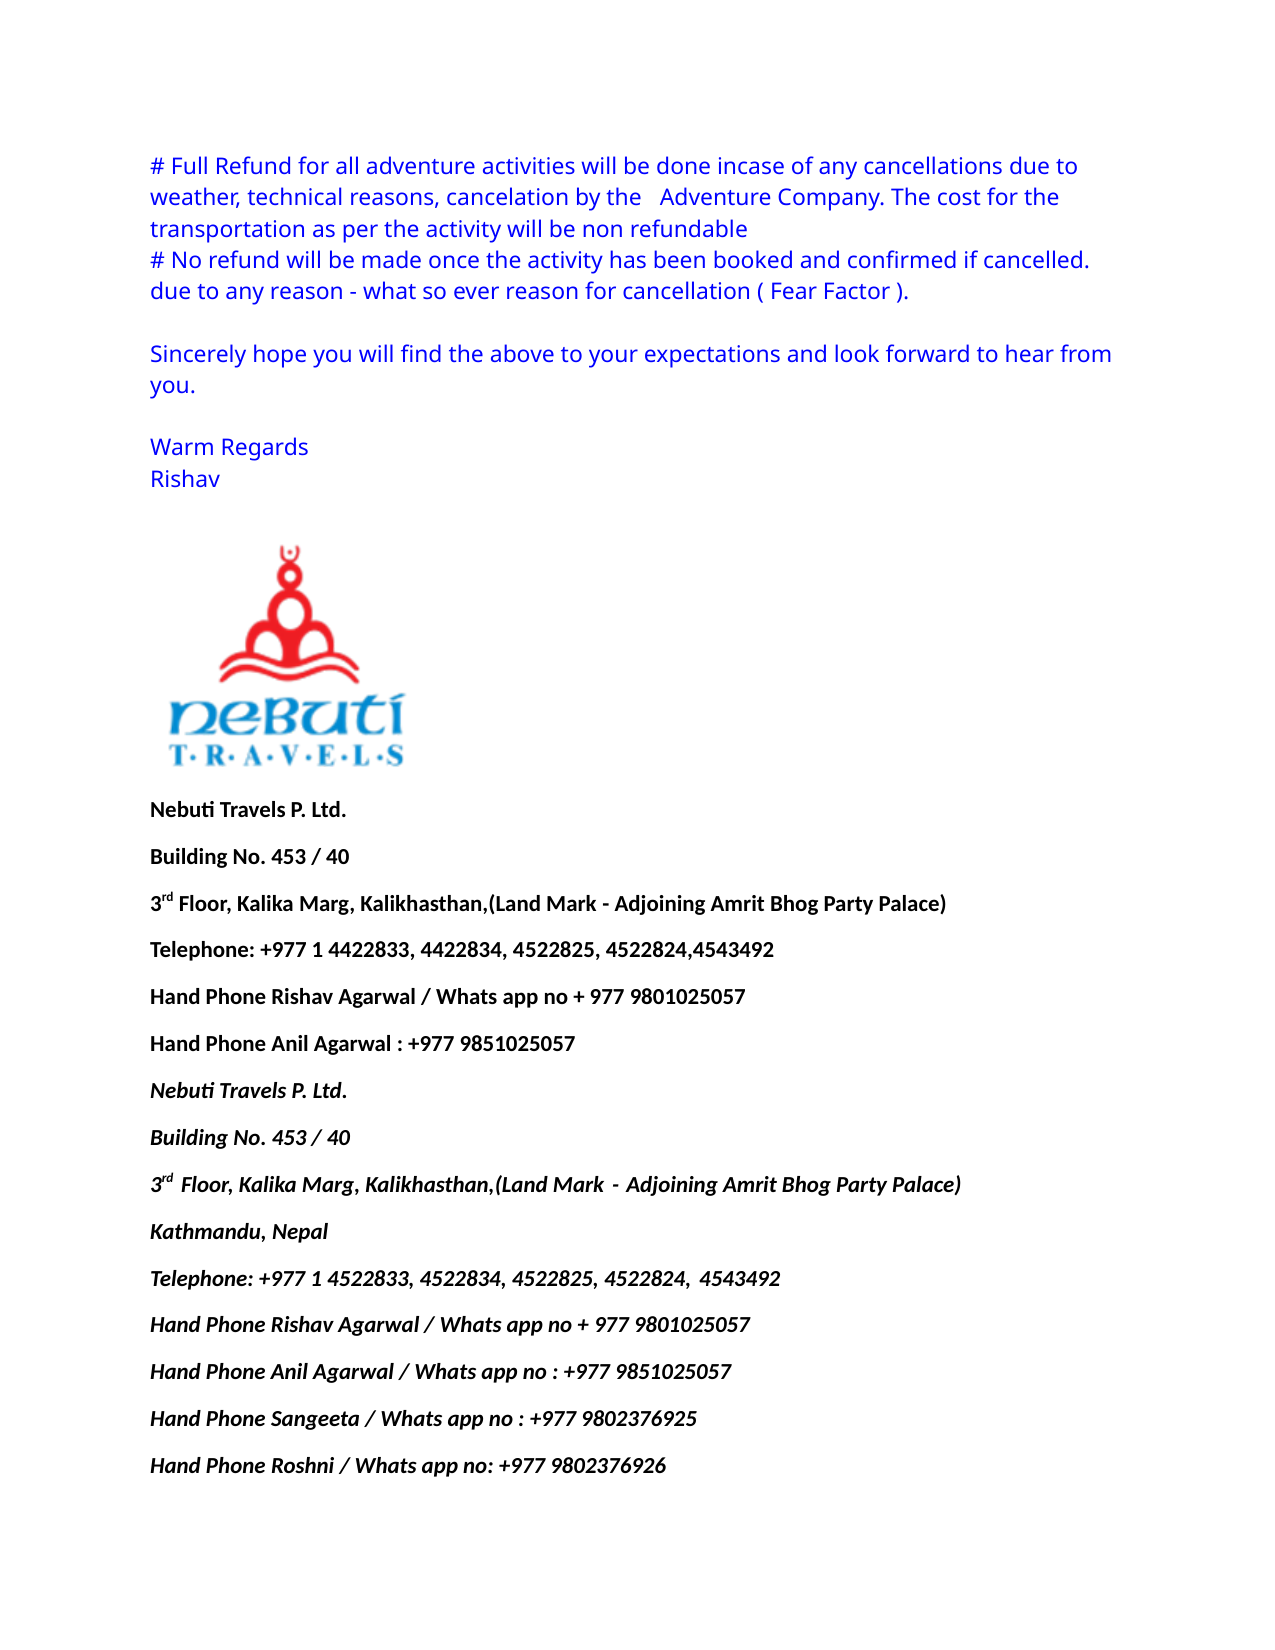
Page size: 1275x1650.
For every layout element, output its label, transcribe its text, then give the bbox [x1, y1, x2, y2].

text Building No. 453 / 40 [150, 1123, 1125, 1151]
text 3rd Floor, Kalika Marg, Kalikhasthan,(Land Mark - Adjoining Amrit Bhog Party Palace) [150, 889, 1125, 917]
text Kathmandu, Nepal [150, 1217, 1125, 1245]
text Nebuti Travels P. Ltd. [150, 795, 1125, 823]
text Telephone: +977 1 4422833, 4422834, 4522825, 4522824,4543492 [150, 936, 1125, 963]
text 3rd Floor, Kalika Marg, Kalikhasthan,(Land Mark - Adjoining Amrit Bhog Party Palace) [150, 1170, 1125, 1198]
text Hand Phone Anil Agarwal : +977 9851025057 [150, 1029, 1125, 1057]
text Nebuti Travels P. Ltd. [150, 1076, 1125, 1104]
text Warm Regards [150, 431, 1125, 462]
text Rishav [150, 462, 1125, 494]
text Telephone: +977 1 4522833, 4522834, 4522825, 4522824, 4543492 [150, 1264, 1125, 1292]
text Hand Phone Rishav Agarwal / Whats app no + 977 9801025057 [150, 982, 1125, 1010]
text Hand Phone Roshni / Whats app no: +977 9802376926 [150, 1451, 1125, 1479]
text Hand Phone Anil Agarwal / Whats app no : +977 9851025057 [150, 1357, 1125, 1385]
text Building No. 453 / 40 [150, 842, 1125, 870]
text # No refund will be made once the activity has been booked and confirmed if cancelled. due to any reason - what so ever reason for cancellation ( Fear Factor ). [150, 244, 1125, 306]
text Hand Phone Sangeeta / Whats app no : +977 9802376925 [150, 1404, 1125, 1432]
picture [150, 540, 426, 776]
text # Full Refund for all adventure activities will be done incase of any cancellations due to weather, technical reasons, cancelation by the Adventure Company. The cost for the transportation as per the activity will be non refundable [150, 150, 1125, 244]
text Sincerely hope you will find the above to your expectations and look forward to hear from you. [150, 337, 1125, 400]
text Hand Phone Rishav Agarwal / Whats app no + 977 9801025057 [150, 1311, 1125, 1338]
